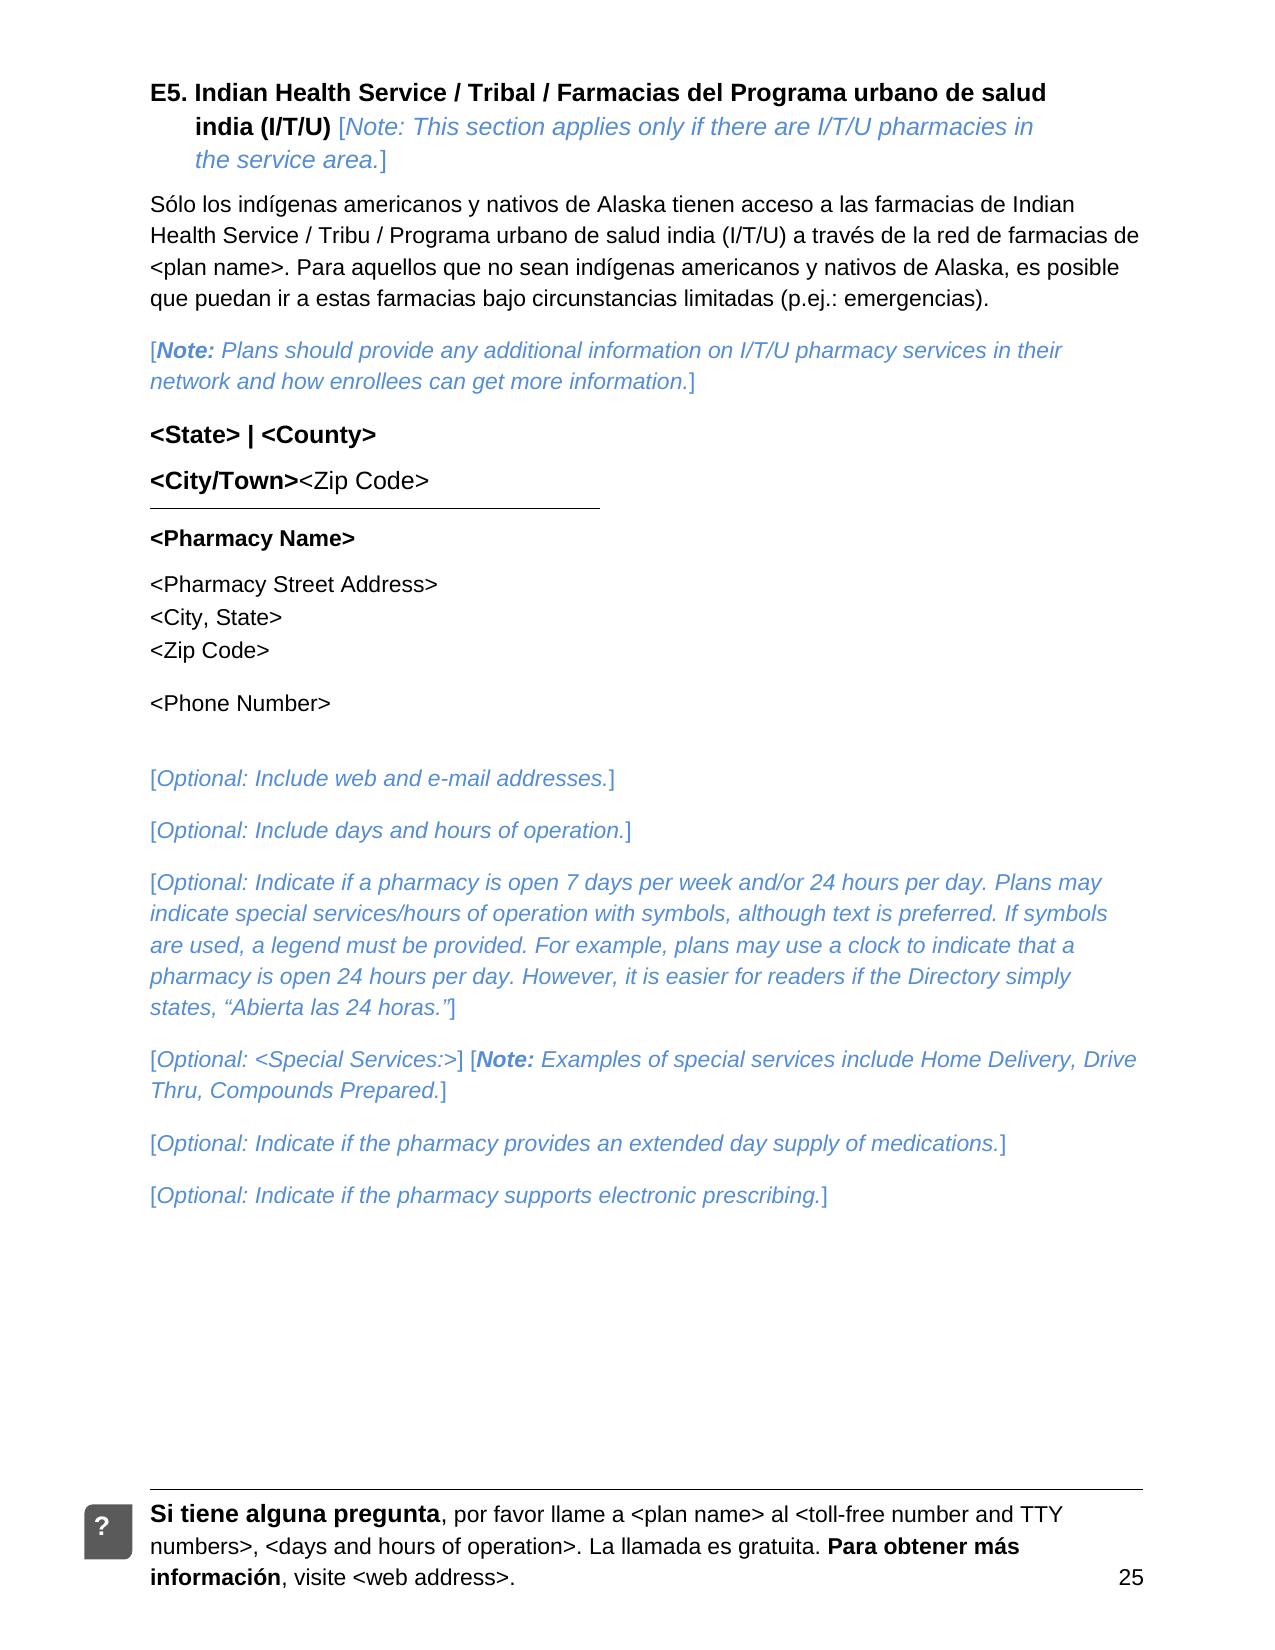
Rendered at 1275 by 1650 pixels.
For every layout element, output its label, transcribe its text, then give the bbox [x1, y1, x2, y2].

text <Pharmacy Street Address> <City, State> <Zip Code> [150, 566, 1143, 666]
text <Phone Number> [150, 684, 1143, 718]
text [Optional: <Special Services:>] [Note: Examples of special services include Home Delivery, Drive Thru, Compounds Prepared.] [150, 1043, 1143, 1105]
text [Optional: Indicate if the pharmacy supports electronic prescribing.] [150, 1178, 1143, 1209]
text <Pharmacy Name> [150, 522, 1143, 553]
text [Optional: Include days and hours of operation.] [150, 813, 1143, 845]
text [Optional: Include web and e-mail addresses.] [150, 761, 1143, 793]
text [Optional: Indicate if the pharmacy provides an extended day supply of medications.] [150, 1126, 1143, 1157]
text <City/Town><Zip Code> [150, 462, 600, 508]
subtitle E5. Indian Health Service / Tribal / Farmacias del Programa urbano de salud india (I/T/U) [Note: This section applies only if there are I/T/U pharmacies in the service area.] [150, 75, 1068, 175]
text [Note: Plans should provide any additional information on I/T/U pharmacy services in their network and how enrollees can get more information.] [150, 333, 1143, 396]
text Sólo los indígenas americanos y nativos de Alaska tienen acceso a las farmacias de Indian Health Service / Tribu / Programa urbano de salud india (I/T/U) a través de la red de farmacias de <plan name>. Para aquellos que no sean indígenas americanos y nativos de Alaska, es posible que puedan ir a estas farmacias bajo circunstancias limitadas (p.ej.: emergencias). [150, 187, 1143, 312]
text <State> | <County> [150, 417, 1143, 450]
text [Optional: Indicate if a pharmacy is open 7 days per week and/or 24 hours per day. Plans may indicate special services/hours of operation with symbols, although text is preferred. If symbols are used, a legend must be provided. For example, plans may use a clock to indicate that a pharmacy is open 24 hours per day. However, it is easier for readers if the Directory simply states, “Abierta las 24 horas.”] [150, 866, 1143, 1022]
